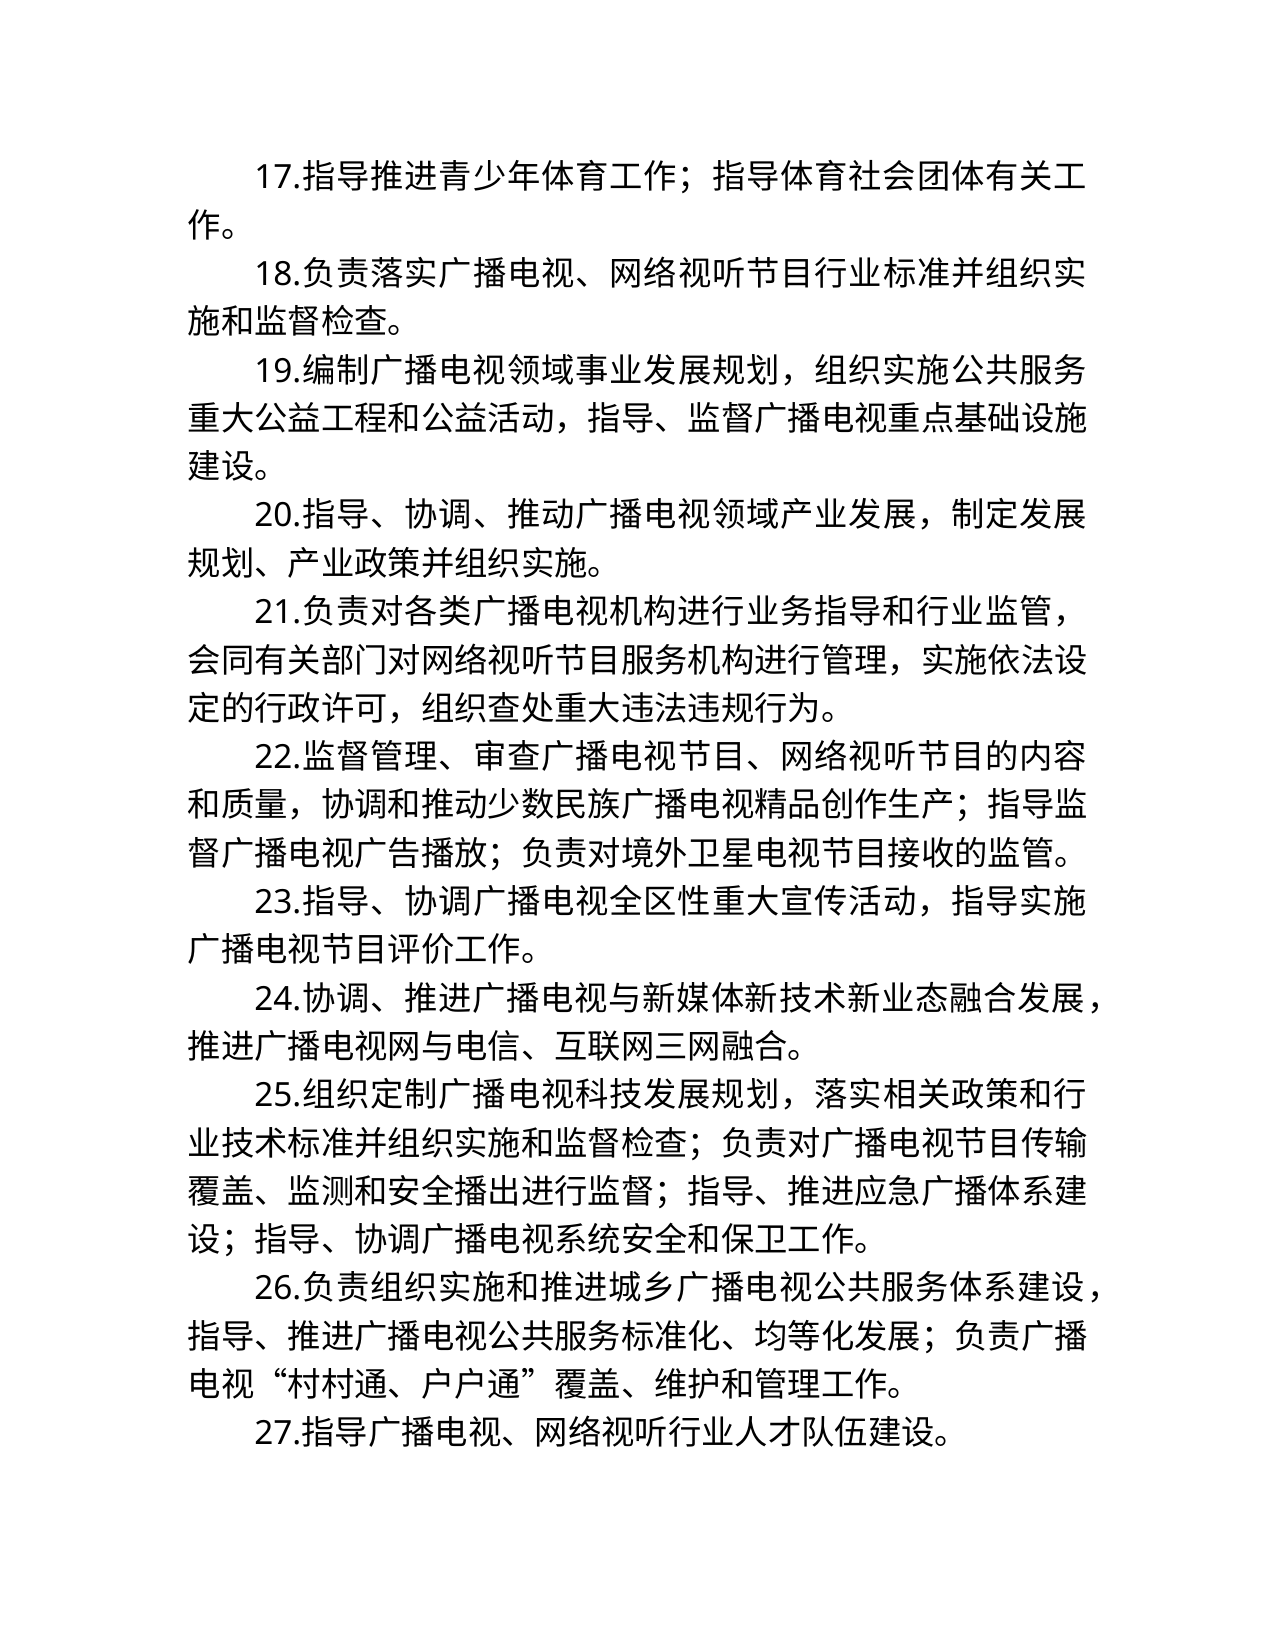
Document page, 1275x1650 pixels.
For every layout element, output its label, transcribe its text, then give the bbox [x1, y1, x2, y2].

text 19.编制广播电视领域事业发展规划，组织实施公共服务重大公益工程和公益活动，指导、监督广播电视重点基础设施建设。 [187, 343, 1087, 488]
text 27.指导广播电视、网络视听行业人才队伍建设。 [187, 1406, 1087, 1454]
text 26.负责组织实施和推进城乡广播电视公共服务体系建设，指导、推进广播电视公共服务标准化、均等化发展；负责广播电视“村村通、户户通”覆盖、维护和管理工作。 [187, 1261, 1087, 1406]
text 21.负责对各类广播电视机构进行业务指导和行业监管，会同有关部门对网络视听节目服务机构进行管理，实施依法设定的行政许可，组织查处重大违法违规行为。 [187, 585, 1087, 730]
text 24.协调、推进广播电视与新媒体新技术新业态融合发展，推进广播电视网与电信、互联网三网融合。 [187, 971, 1087, 1068]
text 18.负责落实广播电视、网络视听节目行业标准并组织实施和监督检查。 [187, 247, 1087, 343]
text 25.组织定制广播电视科技发展规划，落实相关政策和行业技术标准并组织实施和监督检查；负责对广播电视节目传输覆盖、监测和安全播出进行监督；指导、推进应急广播体系建设；指导、协调广播电视系统安全和保卫工作。 [187, 1068, 1087, 1261]
text 20.指导、协调、推动广播电视领域产业发展，制定发展规划、产业政策并组织实施。 [187, 488, 1087, 585]
text 23.指导、协调广播电视全区性重大宣传活动，指导实施广播电视节目评价工作。 [187, 875, 1087, 971]
text 17.指导推进青少年体育工作；指导体育社会团体有关工作。 [187, 150, 1087, 247]
text 22.监督管理、审查广播电视节目、网络视听节目的内容和质量，协调和推动少数民族广播电视精品创作生产；指导监督广播电视广告播放；负责对境外卫星电视节目接收的监管。 [187, 730, 1087, 875]
